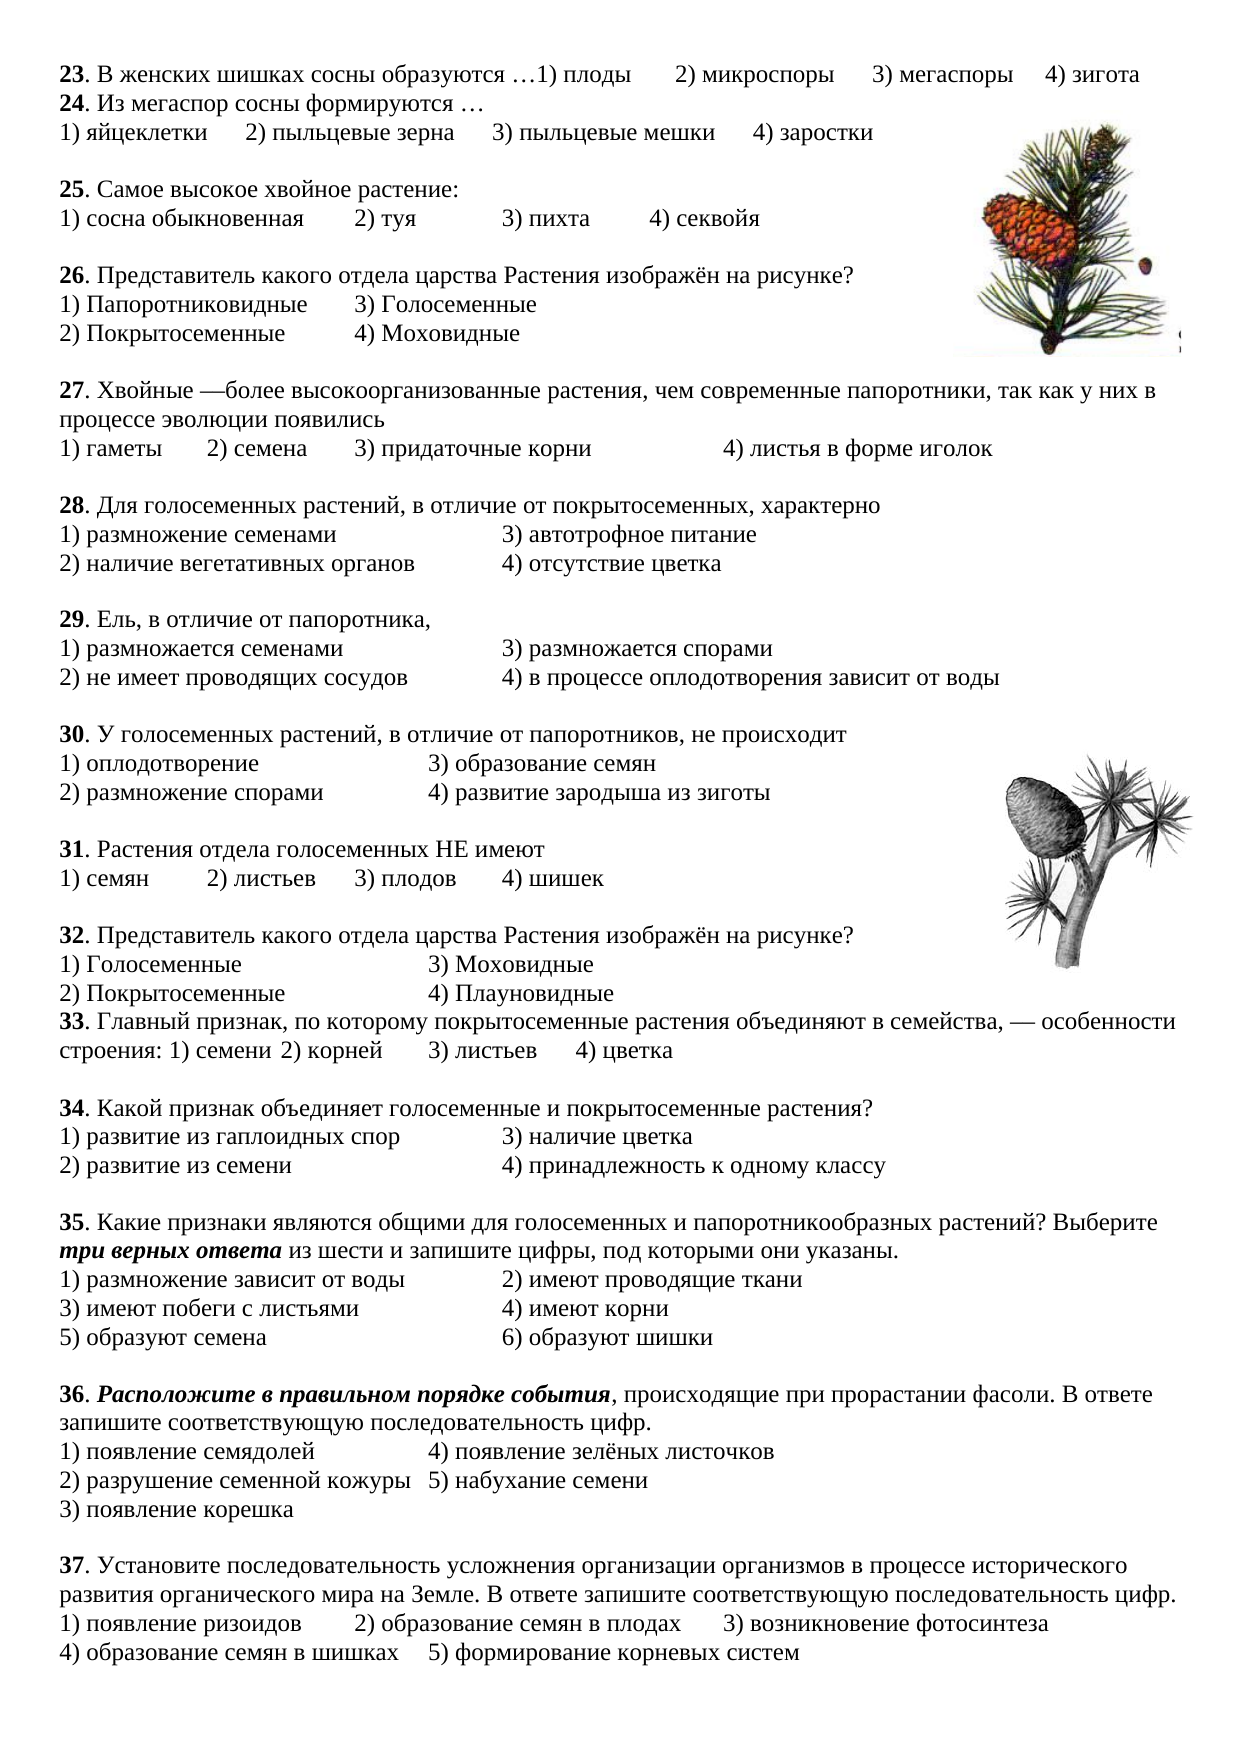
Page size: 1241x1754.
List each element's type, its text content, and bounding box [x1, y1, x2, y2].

text 1) яйцеклетки 2) пыльцевые зерна 3) пыльцевые мешки 4) заростки [59, 117, 953, 145]
text 1) семян 2) листьев 3) плодов 4) шишек [59, 863, 1003, 892]
text 2) Покрытосеменные 4) Моховидные [59, 318, 953, 347]
text 4) образование семян в шишках 5) формирование корневых систем [59, 1637, 1181, 1665]
text 25. Самое высокое хвойное растение: [59, 174, 953, 203]
text 5) образуют семена 6) образуют шишки [59, 1322, 1181, 1351]
text 32. Представитель какого отдела царства Растения изображён на рисунке? [59, 920, 1003, 949]
text 2) не имеет проводящих сосудов 4) в процессе оплодотворения зависит от воды [59, 662, 1181, 691]
text 27. Хвойные ––более высокоорганизованные растения, чем современные папоротники, так как у них в процессе эволюции появились [59, 375, 1181, 433]
text 23. В женских шишках сосны образуются …1) плоды 2) микроспоры 3) мегаспоры 4) зигота [59, 59, 1181, 88]
text 1) Папоротниковидные 3) Голосеменные [59, 289, 953, 318]
text 1) размножается семенами 3) размножается спорами [59, 633, 1181, 662]
text 2) разрушение семенной кожуры 5) набухание семени [59, 1465, 1181, 1494]
text 31. Растения отдела голосеменных НЕ имеют [59, 834, 1003, 863]
text 36. Расположите в правильном порядке события, происходящие при прорастании фасоли. В ответе запишите соответствующую последовательность цифр. [59, 1379, 1181, 1436]
text 24. Из мегаспор сосны формируются … [59, 88, 1181, 117]
picture [1003, 749, 1195, 972]
text 1) размножение семенами 3) автотрофное питание [59, 519, 1181, 548]
text 1) оплодотворение 3) образование семян [59, 748, 1181, 777]
text 1) развитие из гаплоидных спор 3) наличие цветка [59, 1121, 1181, 1150]
text 35. Какие признаки являются общими для голосеменных и папоротникообразных растений? Выберите три верных ответа из шести и запишите цифры, под которыми они указаны. [59, 1207, 1181, 1264]
text 2) Покрытосеменные 4) Плауновидные [59, 978, 1181, 1006]
text 1) появление ризоидов 2) образование семян в плодах 3) возникновение фотосинтеза [59, 1608, 1181, 1637]
text 1) размножение зависит от воды 2) имеют проводящие ткани [59, 1264, 1181, 1293]
text 1) Голосеменные 3) Моховидные [59, 949, 1181, 978]
text 30. У голосеменных растений, в отличие от папоротников, не происходит [59, 719, 1181, 748]
text 1) появление семядолей 4) появление зелёных листочков [59, 1436, 1181, 1465]
text 2) наличие вегетативных органов 4) отсутствие цветка [59, 548, 1181, 577]
text 34. Какой признак объединяет голосеменные и покрытосеменные растения? [59, 1093, 1181, 1121]
text 1) сосна обыкновенная 2) туя 3) пихта 4) секвойя [59, 203, 953, 232]
text 1) гаметы 2) семена 3) придаточные корни 4) листья в форме иголок [59, 433, 1181, 462]
text 3) имеют побеги с листьями 4) имеют корни [59, 1293, 1181, 1322]
text 26. Представитель какого отдела царства Растения изображён на рисунке? [59, 260, 953, 289]
text 3) появление корешка [59, 1494, 1181, 1522]
text 2) развитие из семени 4) принадлежность к одному классу [59, 1150, 1181, 1179]
text 29. Ель, в отличие от папоротника, [59, 604, 1181, 633]
text 37. Установите последовательность усложнения организации организмов в процессе исторического развития органического мира на Земле. В ответе запишите соответствующую последовательность цифр. [59, 1550, 1181, 1608]
text 2) размножение спорами 4) развитие зародыша из зиготы [59, 777, 1003, 806]
text 33. Главный признак, по которому покрытосеменные растения объединяют в семейства, –– особенности строения: 1) семени 2) корней 3) листьев 4) цветка [59, 1006, 1181, 1064]
text 28. Для голосеменных растений, в отличие от покрытосеменных, характерно [59, 490, 1181, 519]
picture [953, 110, 1182, 357]
